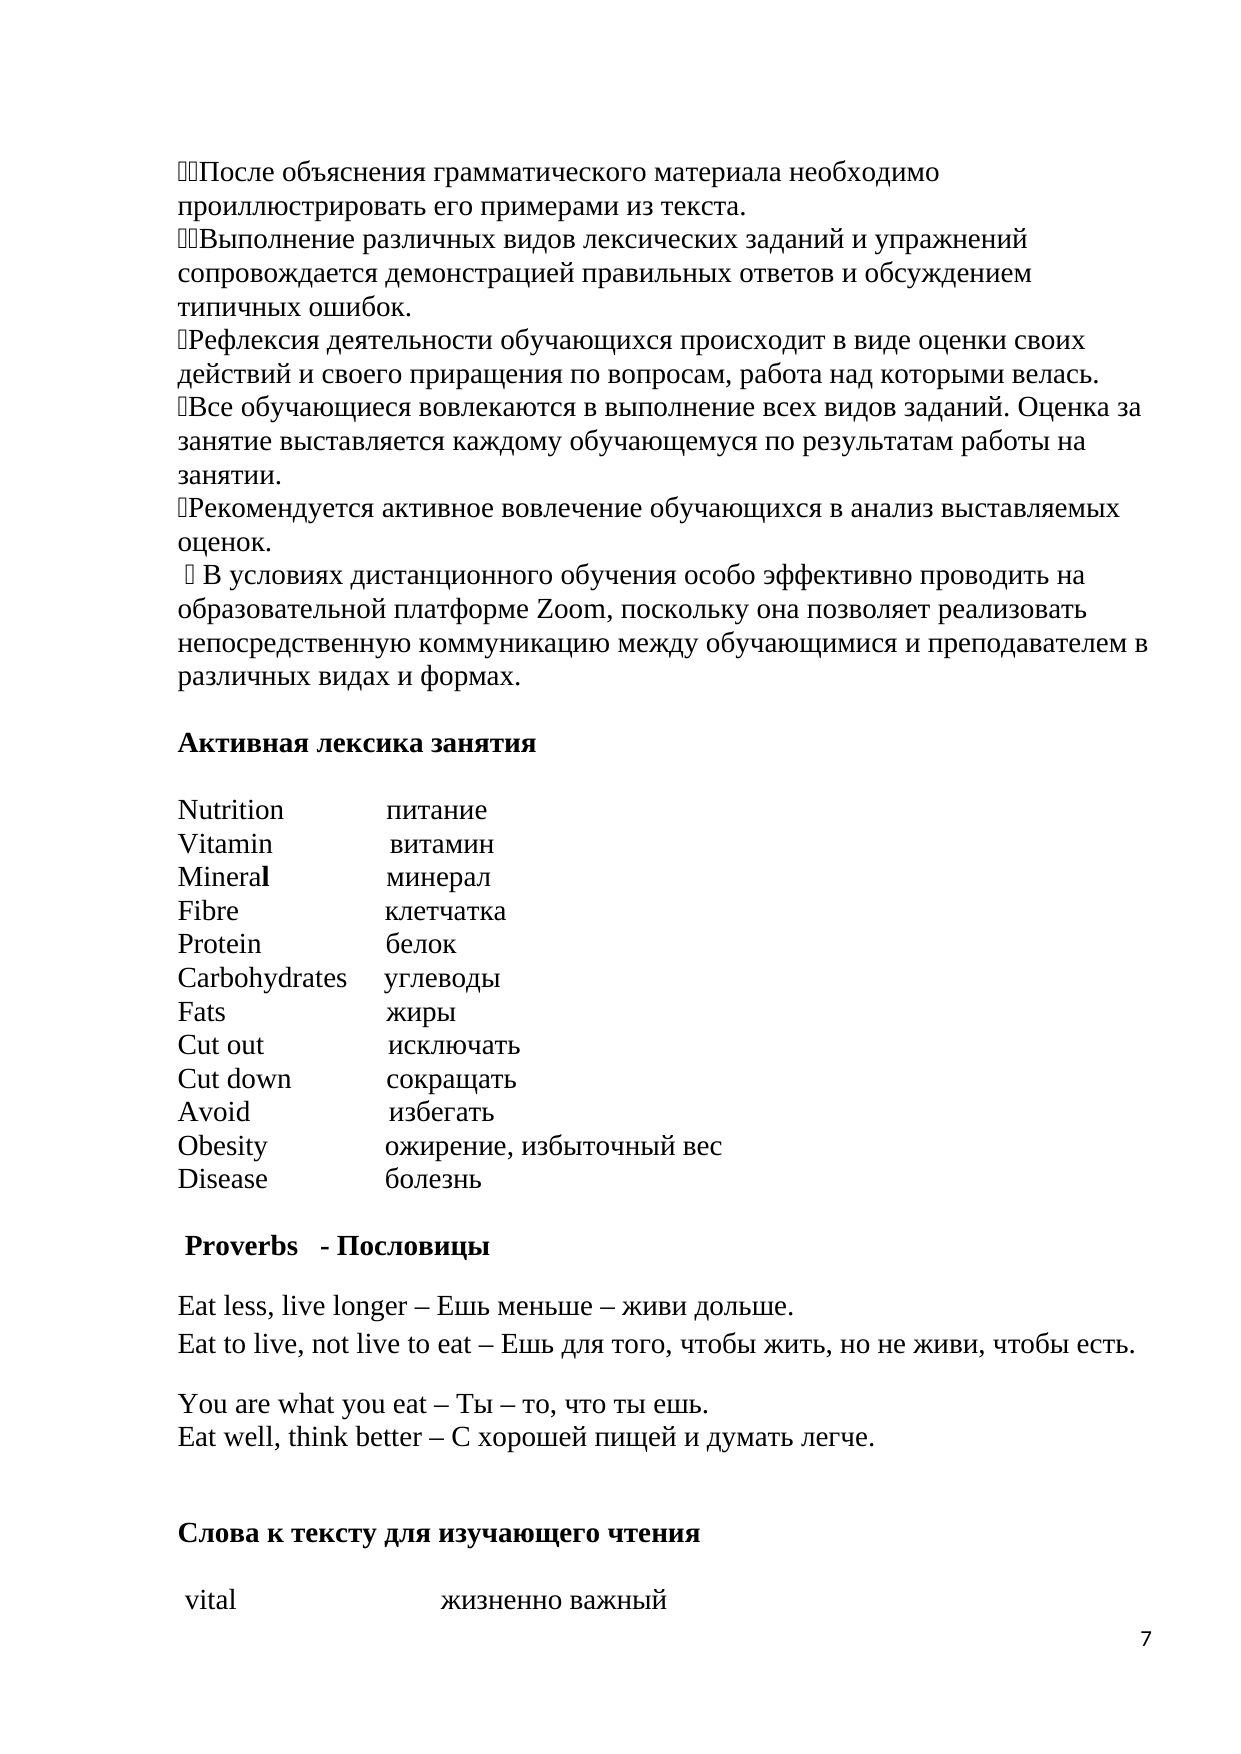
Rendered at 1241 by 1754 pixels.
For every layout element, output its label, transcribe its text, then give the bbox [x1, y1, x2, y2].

text типичных ошибок. [177, 289, 1152, 322]
text Cut out исключать [177, 1027, 1152, 1061]
text Carbohydrates углеводы [177, 960, 1152, 994]
text Рекомендуется активное вовлечение обучающихся в анализ выставляемых оценок. [177, 490, 1152, 557]
text сопровождается демонстрацией правильных ответов и обсуждением [177, 255, 1152, 289]
text Proverbs - Пословицы [177, 1228, 1152, 1262]
text You are what you eat – Ты – то, что ты ешь. Eat well, think better – С хорошей пищей и думать легче. [177, 1386, 1152, 1453]
text Nutrition питание [177, 792, 1152, 826]
text Obesity ожирение, избыточный вес [177, 1128, 1152, 1161]
text Рефлексия деятельности обучающихся происходит в виде оценки своих действий и своего приращения по вопросам, работа над которыми велась. [177, 322, 1152, 389]
text Vitamin витамин [177, 826, 1152, 859]
text Слова к тексту для изучающего чтения [177, 1515, 1152, 1549]
text Eat less, live longer – Ешь меньше – живи дольше. Eat to live, not live to eat – Ешь для того, чтобы жить, но не живи, чтобы есть. [177, 1288, 1152, 1360]
text Fibre клетчатка [177, 893, 1152, 927]
text Disease болезнь [177, 1161, 1152, 1195]
text Все обучающиеся вовлекаются в выполнение всех видов заданий. Оценка за занятие выставляется каждому обучающемуся по результатам работы на занятии. [177, 389, 1152, 490]
text  В условиях дистанционного обучения особо эффективно проводить на образовательной платформе Zoom, поскольку она позволяет реализовать непосредственную коммуникацию между обучающимися и преподавателем в различных видах и формах. [177, 557, 1152, 692]
text Protein белок [177, 927, 1152, 960]
text Активная лексика занятия [177, 725, 1152, 759]
text После объяснения грамматического материала необходимо проиллюстрировать его примерами из текста. [177, 154, 1152, 222]
text vital жизненно важный [177, 1582, 1152, 1616]
text Avoid избегать [177, 1094, 1152, 1128]
text Mineral минерал [177, 859, 1152, 893]
text Cut down сокращать [177, 1061, 1152, 1094]
text Выполнение различных видов лексических заданий и упражнений [177, 222, 1152, 255]
text Fats жиры [177, 994, 1152, 1027]
